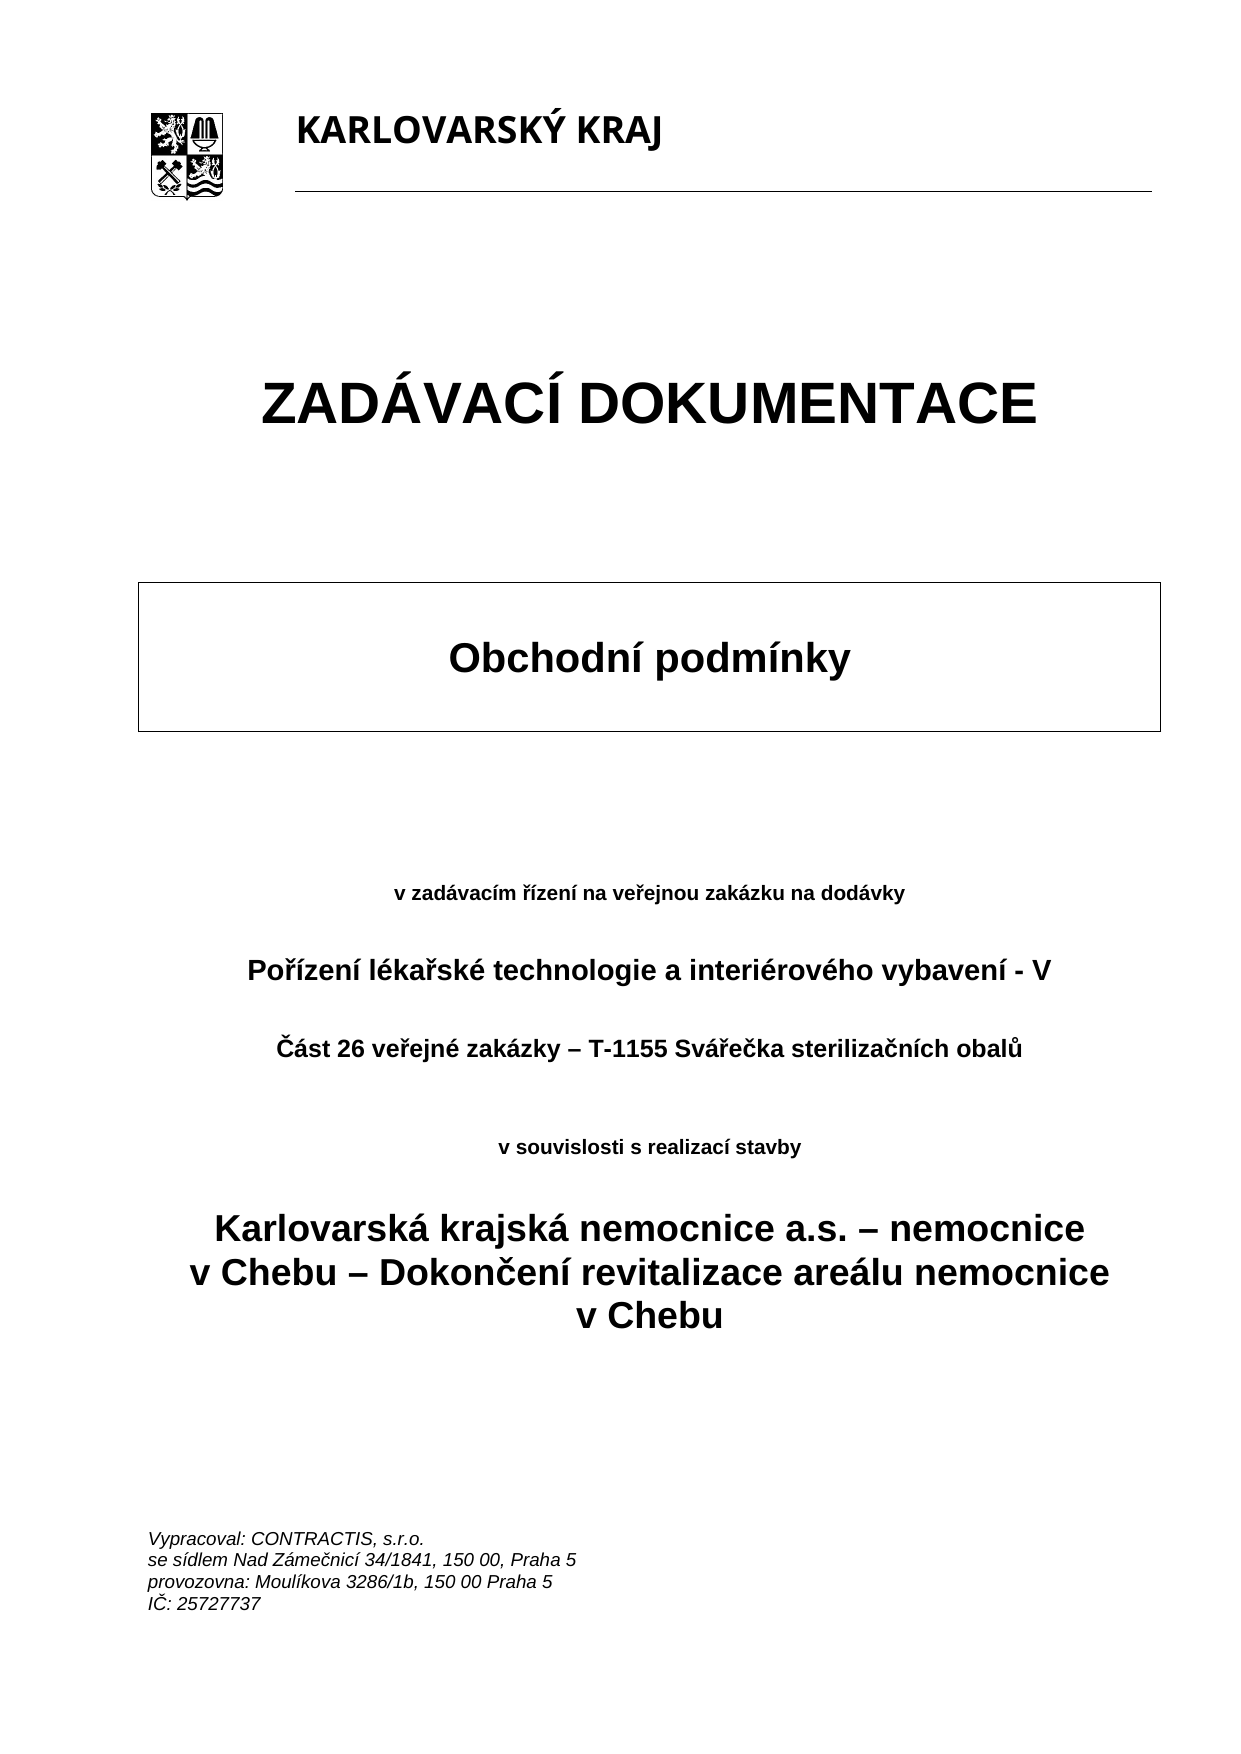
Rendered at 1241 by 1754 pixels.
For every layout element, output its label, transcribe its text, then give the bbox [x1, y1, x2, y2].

text Část 26 veřejné zakázky – T-1155 Svářečka sterilizačních obalů [148, 1034, 1152, 1063]
text Obchodní podmínky [148, 633, 1152, 681]
text v souvislosti s realizací stavby [148, 1135, 1152, 1159]
picture [151, 113, 223, 201]
text Pořízení lékařské technologie a interiérového vybavení - V [148, 953, 1152, 986]
text zadávací dokumentace [148, 369, 1152, 436]
text v zadávacím řízení na veřejnou zakázku na dodávky [148, 881, 1152, 905]
text provozovna: Moulíkova 3286/1b, 150 00 Praha 5 [148, 1571, 1152, 1592]
text se sídlem Nad Zámečnicí 34/1841, 150 00, Praha 5 [148, 1549, 1152, 1571]
text Karlovarská krajská nemocnice a.s. – nemocnice v Chebu – Dokončení revitalizace areálu nemocnice v Chebu [148, 1207, 1152, 1336]
text Vypracoval: CONTRACTIS, s.r.o. [148, 1528, 1152, 1549]
text IČ: 25727737 [148, 1592, 1152, 1614]
